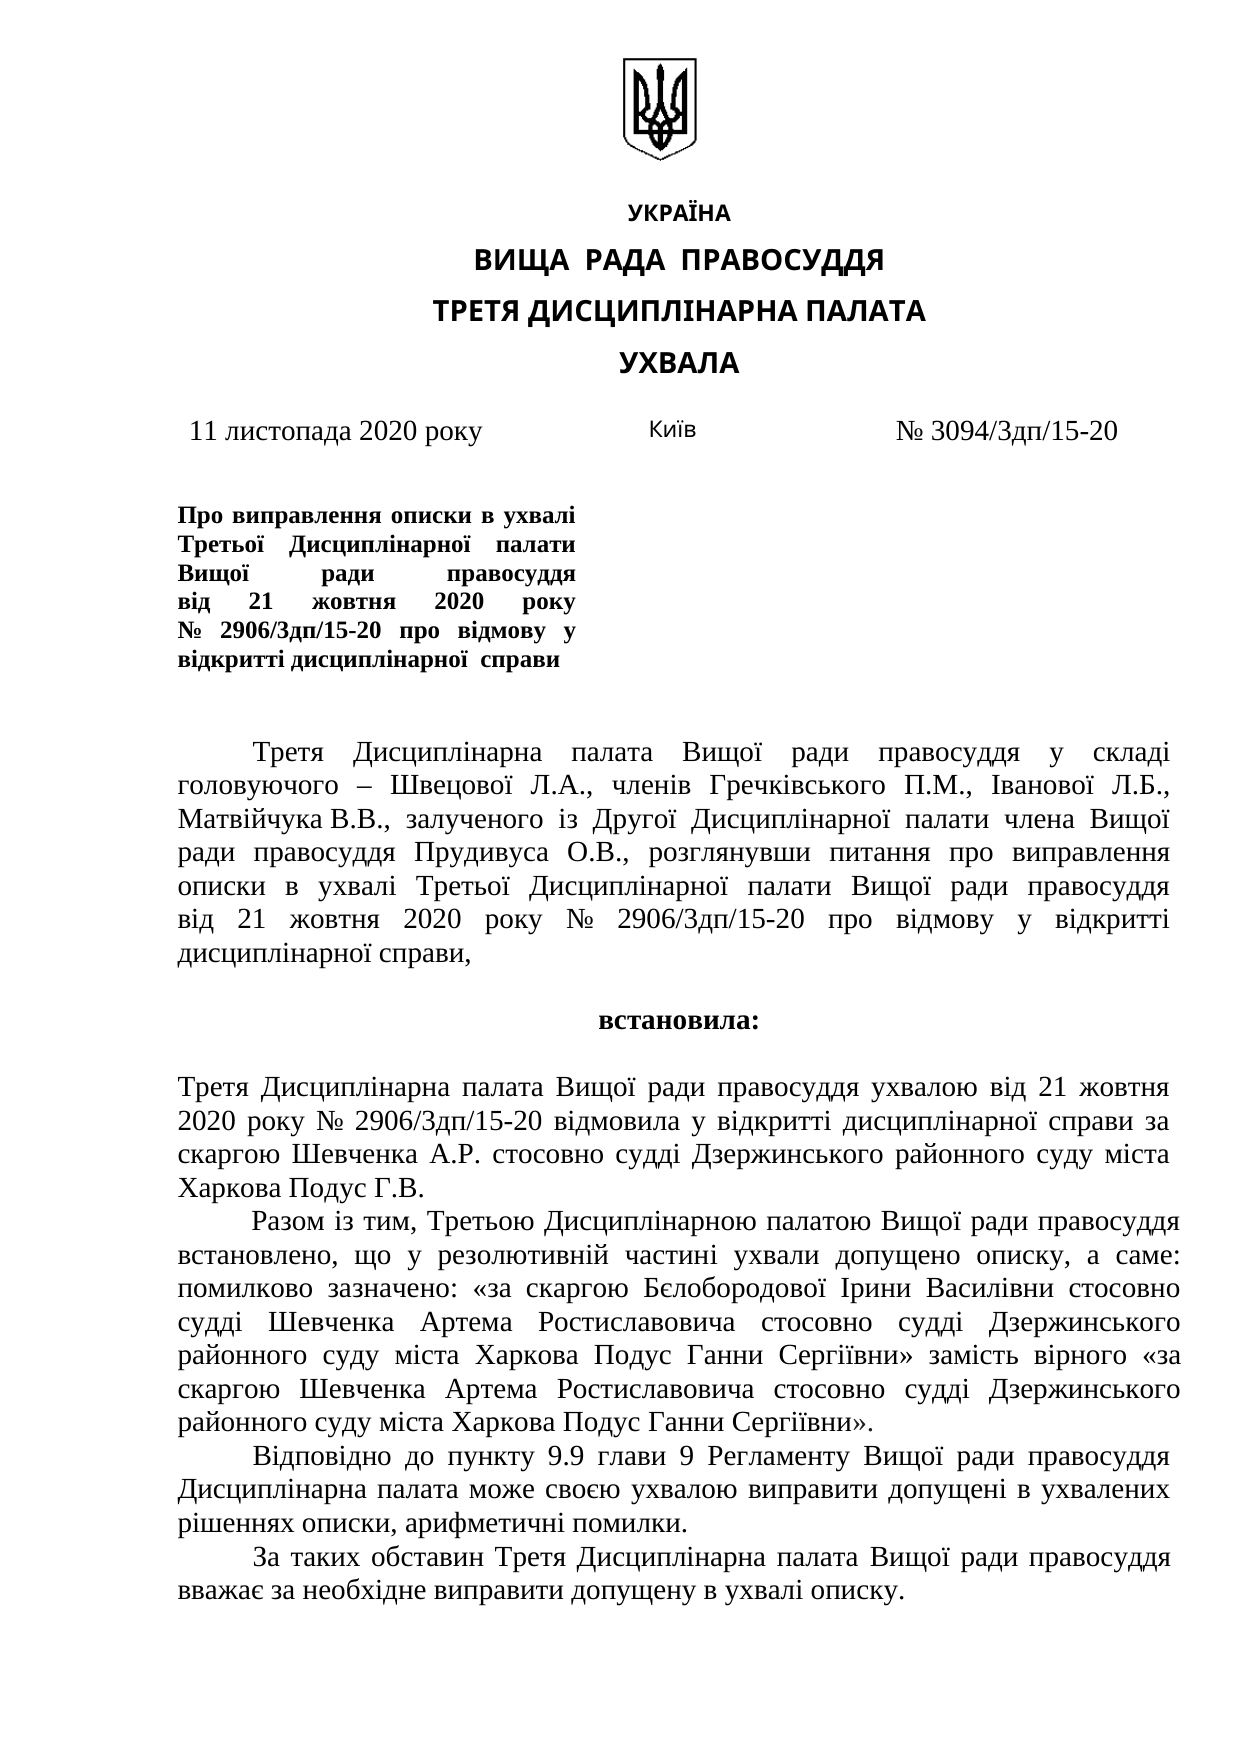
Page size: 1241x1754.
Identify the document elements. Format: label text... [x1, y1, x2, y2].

text Про виправлення описки в ухвалі Третьої Дисциплінарної палати Вищої ради правосуддя від 21 жовтня 2020 року № 2906/3дп/15-20 про відмову у відкритті дисциплінарної справи [177, 500, 576, 673]
text ВИЩА РАДА ПРАВОСУДДЯ [177, 239, 1181, 278]
text Відповідно до пункту 9.9 глави 9 Регламенту Вищої ради правосуддя Дисциплінарна палата може своєю ухвалою виправити допущені в ухвалених рішеннях описки, арифметичні помилки. [177, 1438, 1171, 1539]
picture [621, 55, 704, 162]
text ТРЕТЯ ДИСЦИПЛІНАРНА ПАЛАТА [177, 291, 1181, 330]
table_header Київ [500, 413, 844, 471]
text За таких обставин Третя Дисциплінарна палата Вищої ради правосуддя вважає за необхідне виправити допущену в ухвалі описку. [177, 1539, 1171, 1606]
text УХВАЛА [177, 342, 1181, 382]
text Третя Дисциплінарна палата Вищої ради правосуддя ухвалою від 21 жовтня 2020 року № 2906/3дп/15-20 відмовила у відкритті дисциплінарної справи за скаргою Шевченка А.Р. стосовно судді Дзержинського районного суду міста Харкова Подус Г.В. [177, 1069, 1171, 1203]
text УКРАЇНА [177, 197, 1181, 228]
table_header 11 листопада 2020 року [177, 413, 500, 471]
text встановила: [177, 1002, 1181, 1036]
table_header № 3094/3дп/15-20 [845, 413, 1163, 471]
text Третя Дисциплінарна палата Вищої ради правосуддя у складі головуючого – Швецової Л.А., членів Гречківського П.М., Іванової Л.Б., Матвійчука В.В., залученого із Другої Дисциплінарної палати члена Вищої ради правосуддя Прудивуса О.В., розглянувши питання про виправлення описки в ухвалі Третьої Дисциплінарної палати Вищої ради правосуддя від 21 жовтня 2020 року № 2906/3дп/15-20 про відмову у відкритті дисциплінарної справи, [177, 734, 1171, 968]
text Разом із тим, Третьою Дисциплінарною палатою Вищої ради правосуддя встановлено, що у резолютивній частині ухвали допущено описку, а саме: помилково зазначено: «за скаргою Бєлобородової Ірини Василівни стосовно судді Шевченка Артема Ростиславовича стосовно судді Дзержинського районного суду міста Харкова Подус Ганни Сергіївни» замість вірного «за скаргою Шевченка Артема Ростиславовича стосовно судді Дзержинського районного суду міста Харкова Подус Ганни Сергіївни». [177, 1203, 1181, 1438]
